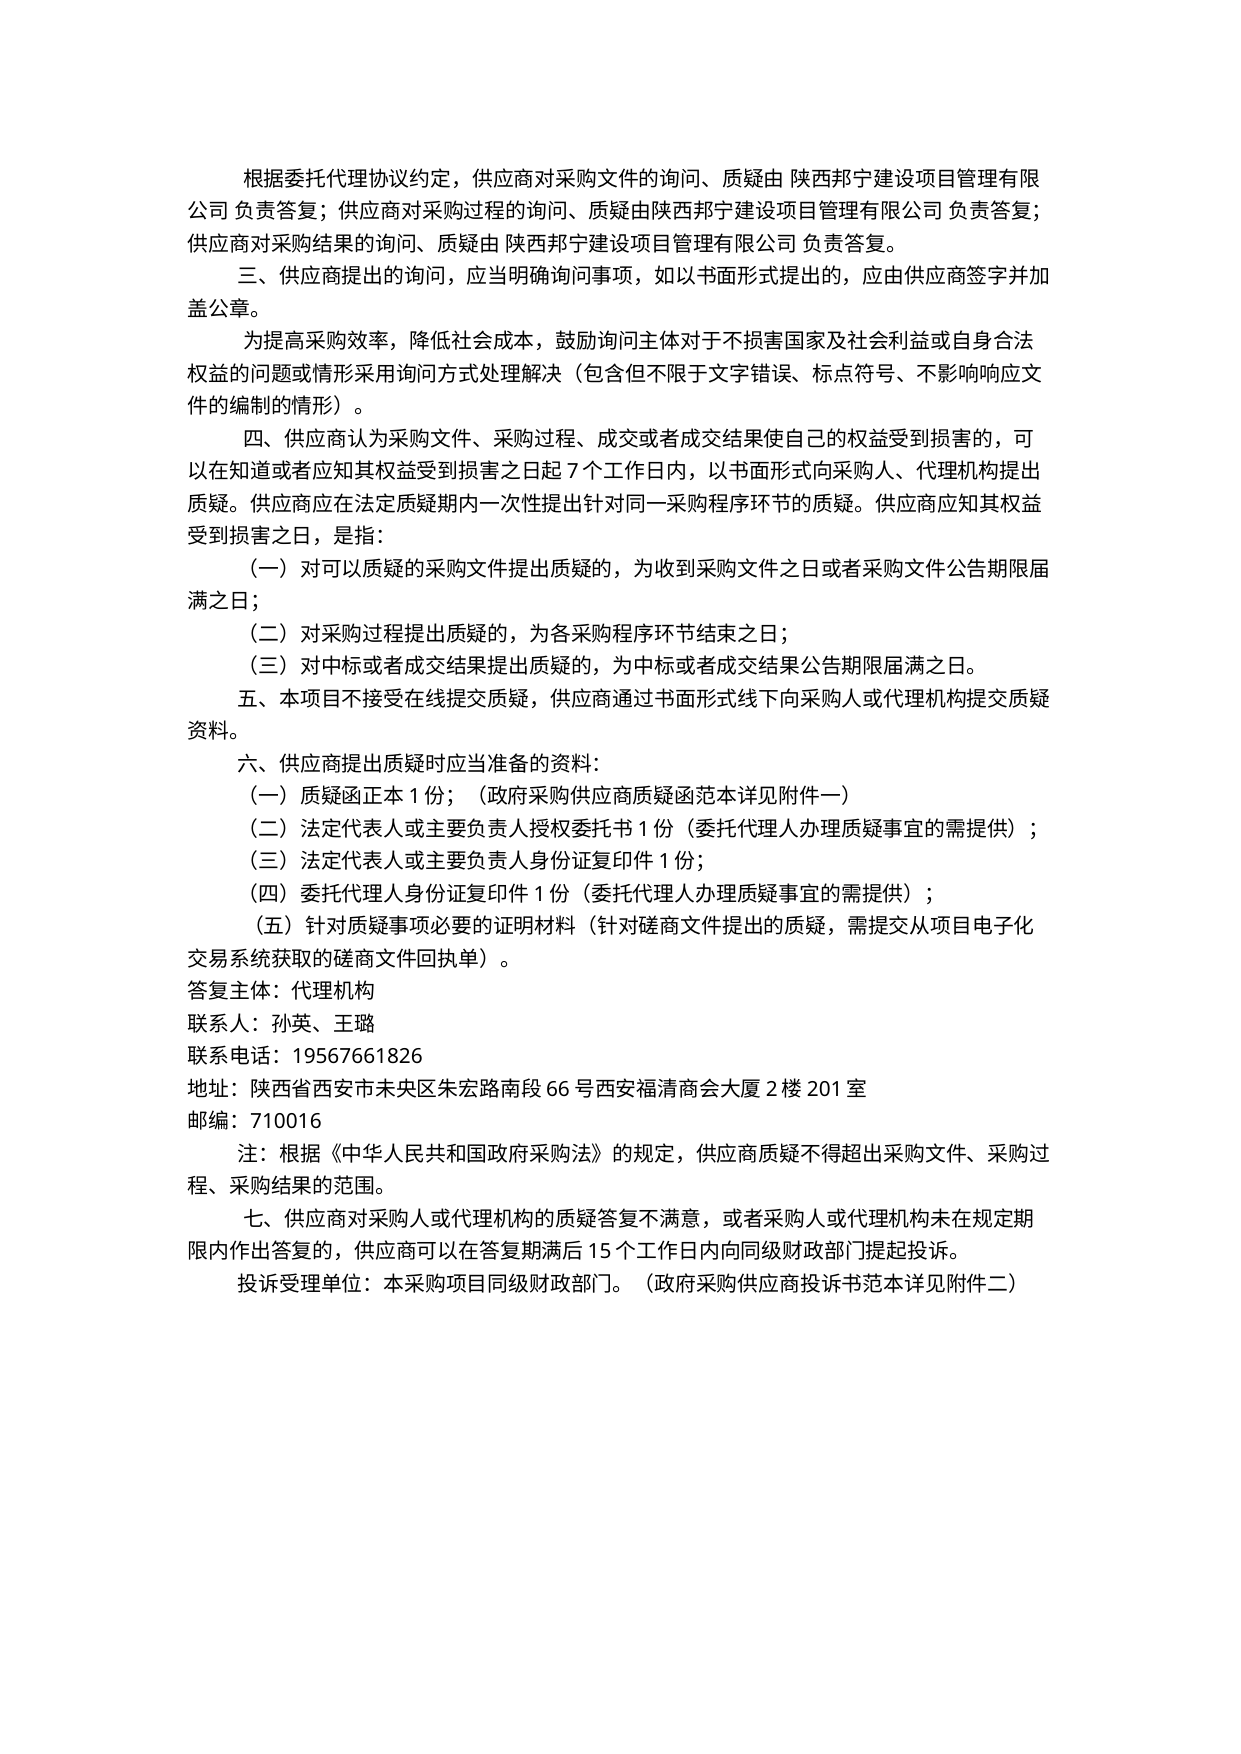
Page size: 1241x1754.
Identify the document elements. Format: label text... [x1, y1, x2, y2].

text （一）对可以质疑的采购文件提出质疑的，为收到采购文件之日或者采购文件公告期限届满之日； [187, 552, 1053, 617]
text 六、供应商提出质疑时应当准备的资料： [187, 747, 1053, 779]
text 注：根据《中华人民共和国政府采购法》的规定，供应商质疑不得超出采购文件、采购过程、采购结果的范围。 [187, 1137, 1053, 1202]
text 七、供应商对采购人或代理机构的质疑答复不满意，或者采购人或代理机构未在规定期限内作出答复的，供应商可以在答复期满后15个工作日内向同级财政部门提起投诉。 [187, 1202, 1053, 1267]
text 根据委托代理协议约定，供应商对采购文件的询问、质疑由 陕西邦宁建设项目管理有限公司 负责答复；供应商对采购过程的询问、质疑由陕西邦宁建设项目管理有限公司 负责答复；供应商对采购结果的询问、质疑由 陕西邦宁建设项目管理有限公司 负责答复。 [187, 162, 1053, 259]
text 联系电话：19567661826 [187, 1039, 1053, 1072]
text 答复主体：代理机构 [187, 974, 1053, 1007]
text （二）对采购过程提出质疑的，为各采购程序环节结束之日； [187, 617, 1053, 649]
text （三）对中标或者成交结果提出质疑的，为中标或者成交结果公告期限届满之日。 [187, 649, 1053, 682]
text （一）质疑函正本1份；（政府采购供应商质疑函范本详见附件一） [187, 779, 1053, 812]
text 四、供应商认为采购文件、采购过程、成交或者成交结果使自己的权益受到损害的，可以在知道或者应知其权益受到损害之日起7个工作日内，以书面形式向采购人、代理机构提出质疑。供应商应在法定质疑期内一次性提出针对同一采购程序环节的质疑。供应商应知其权益受到损害之日，是指： [187, 422, 1053, 552]
text 为提高采购效率，降低社会成本，鼓励询问主体对于不损害国家及社会利益或自身合法权益的问题或情形采用询问方式处理解决（包含但不限于文字错误、标点符号、不影响响应文件的编制的情形）。 [187, 324, 1053, 422]
text 三、供应商提出的询问，应当明确询问事项，如以书面形式提出的，应由供应商签字并加盖公章。 [187, 259, 1053, 324]
text 联系人：孙英、王璐 [187, 1007, 1053, 1039]
text 地址：陕西省西安市未央区朱宏路南段66号西安福清商会大厦2楼201室 [187, 1072, 1053, 1104]
text 五、本项目不接受在线提交质疑，供应商通过书面形式线下向采购人或代理机构提交质疑资料。 [187, 682, 1053, 747]
text （三）法定代表人或主要负责人身份证复印件1份； [187, 844, 1053, 877]
text （四）委托代理人身份证复印件1份（委托代理人办理质疑事宜的需提供）； [187, 877, 1053, 909]
text 投诉受理单位：本采购项目同级财政部门。（政府采购供应商投诉书范本详见附件二） [187, 1267, 1053, 1299]
text （五）针对质疑事项必要的证明材料（针对磋商文件提出的质疑，需提交从项目电子化交易系统获取的磋商文件回执单）。 [187, 909, 1053, 974]
text 邮编：710016 [187, 1104, 1053, 1137]
text （二）法定代表人或主要负责人授权委托书1份（委托代理人办理质疑事宜的需提供）； [187, 812, 1053, 844]
